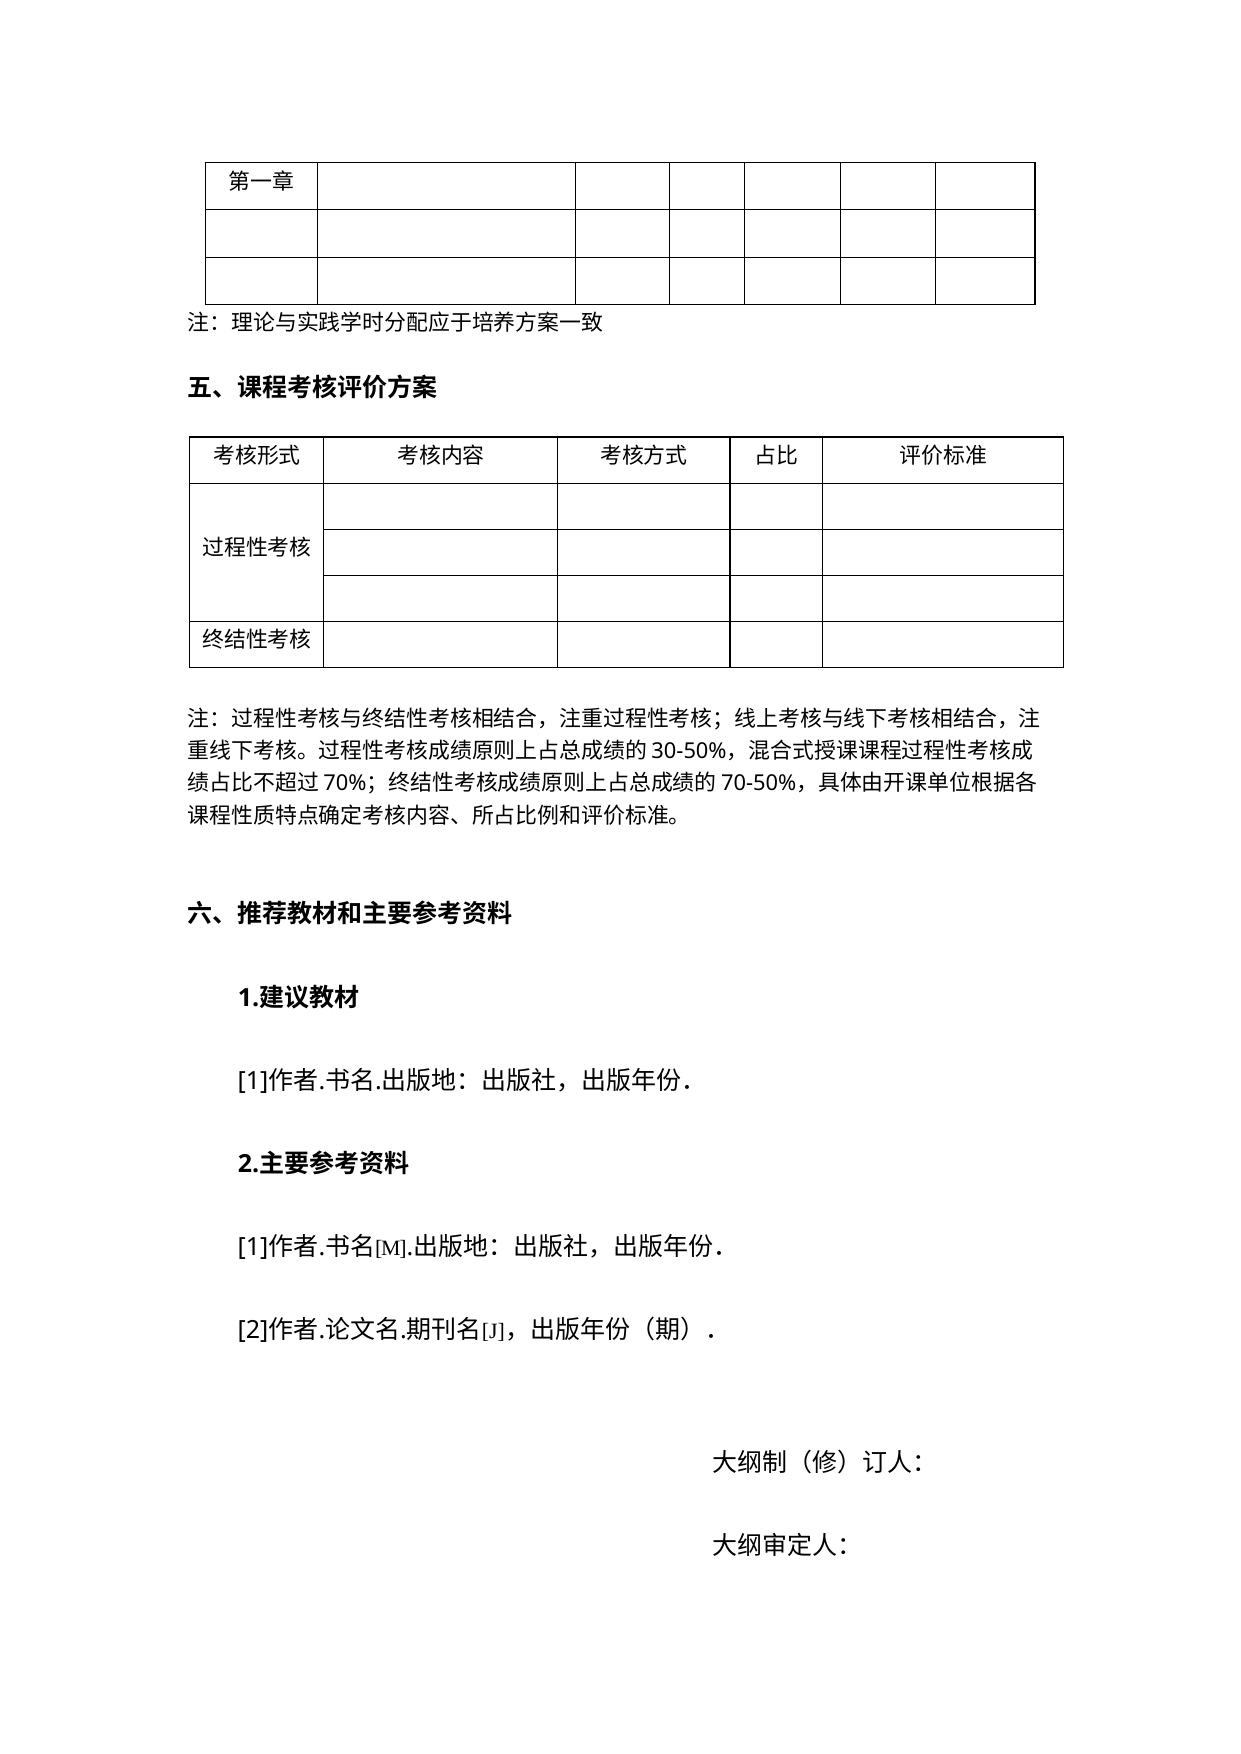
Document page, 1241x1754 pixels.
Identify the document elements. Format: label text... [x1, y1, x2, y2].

text 1.建议教材 [187, 963, 1053, 1028]
table_cell [731, 576, 822, 621]
table_cell [823, 622, 1063, 667]
table_cell [576, 163, 669, 209]
text [1]作者.书名[M].出版地：出版社，出版年份． [187, 1212, 1053, 1277]
text 大纲制（修）订人： [187, 1428, 1053, 1493]
table_cell [324, 576, 557, 621]
table_cell [206, 258, 317, 304]
table_cell [324, 484, 557, 528]
table_cell [558, 484, 729, 528]
table_cell [206, 210, 317, 257]
table_cell [558, 530, 729, 574]
table_cell [731, 484, 822, 528]
table_cell [841, 258, 935, 304]
text 大纲审定人： [187, 1511, 1053, 1576]
table_cell 过程性考核 [190, 484, 323, 621]
table_cell [841, 210, 935, 257]
table_cell [670, 163, 744, 209]
text [2]作者.论文名.期刊名[J]，出版年份（期）． [187, 1295, 1053, 1360]
table_cell [318, 210, 575, 257]
list 六、推荐教材和主要参考资料 [187, 879, 1053, 944]
table_cell 终结性考核 [190, 622, 323, 667]
table_cell [576, 210, 669, 257]
table_header 占比 [731, 438, 822, 482]
table_cell [823, 530, 1063, 574]
table_cell [670, 258, 744, 304]
list 注：理论与实践学时分配应于培养方案一致 [187, 305, 1053, 337]
table_cell [823, 484, 1063, 528]
table_cell [324, 622, 557, 667]
table_header 评价标准 [823, 438, 1063, 482]
table_cell [576, 258, 669, 304]
table_cell [936, 210, 1034, 257]
table_cell [731, 530, 822, 574]
table_cell [558, 576, 729, 621]
table_header 考核方式 [558, 438, 729, 482]
table_cell [731, 622, 822, 667]
table_cell [745, 258, 840, 304]
table_cell [670, 210, 744, 257]
text 2.主要参考资料 [187, 1129, 1053, 1194]
table_cell [936, 258, 1034, 304]
list 五、课程考核评价方案 [187, 353, 1053, 418]
table_cell [745, 210, 840, 257]
table_header 考核形式 [190, 438, 323, 482]
table_header 考核内容 [324, 438, 557, 482]
table_cell [558, 622, 729, 667]
table_cell 第一章 [206, 163, 317, 209]
table_cell [318, 163, 575, 209]
text [1]作者.书名.出版地：出版社，出版年份． [187, 1046, 1053, 1111]
list 注：过程性考核与终结性考核相结合，注重过程性考核；线上考核与线下考核相结合，注重线下考核。过程性考核成绩原则上占总成绩的30-50%，混合式授课课程过程性考核成绩占比不超过70%；终结性考核成绩原则上占总成绩的70-50%，具体由开课单位根据各课程性质特点确定考核内容、所占比例和评价标准。 [187, 700, 1053, 830]
table_cell [936, 163, 1034, 209]
table_cell [823, 576, 1063, 621]
table_cell [745, 163, 840, 209]
table_cell [324, 530, 557, 574]
table_cell [841, 163, 935, 209]
table_cell [318, 258, 575, 304]
